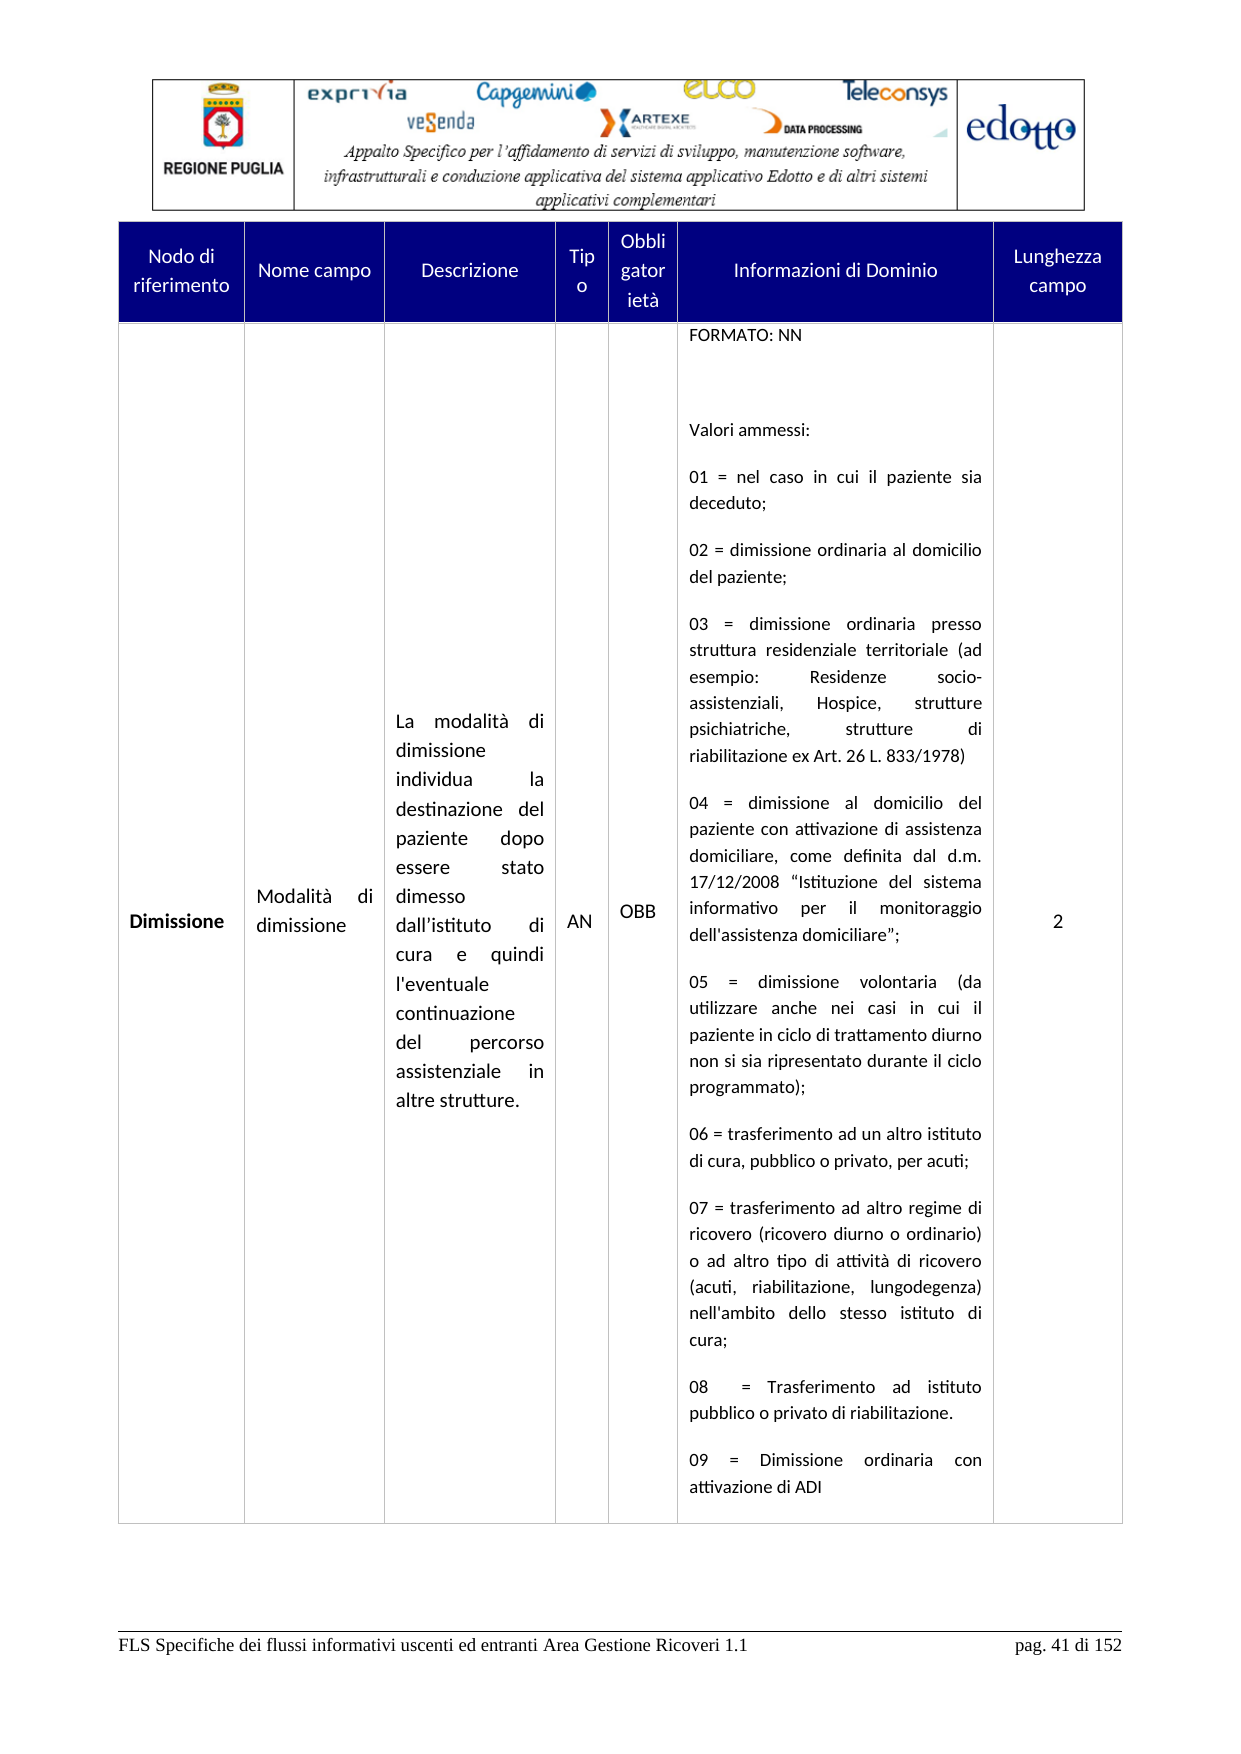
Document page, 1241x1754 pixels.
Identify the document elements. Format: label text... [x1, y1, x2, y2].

table_header Informazioni di Dominio [678, 222, 993, 322]
table_header Nodo di riferimento [119, 222, 244, 322]
table_cell La modalità di dimissione individua la destinazione del paziente dopo essere stato dimesso dall’istituto di cura e quindi l'eventuale continuazione del percorso assistenziale in altre strutture. [385, 324, 555, 1523]
table_cell FORMATO: NN Valori ammessi: 01 = nel caso in cui il paziente sia deceduto; 02 = dimissione ordinaria al domicilio del paziente; 03 = dimissione ordinaria presso struttura residenziale territoriale (ad esempio: Residenze socio-assistenziali, Hospice, strutture psichiatriche, strutture di riabilitazione ex Art. 26 L. 833/1978) 04 = dimissione al domicilio del paziente con attivazione di assistenza domiciliare, come definita dal d.m. 17/12/2008 “Istituzione del sistema informativo per il monitoraggio dell'assistenza domiciliare”; 05 = dimissione volontaria (da utilizzare anche nei casi in cui il paziente in ciclo di trattamento diurno non si sia ripresentato durante il ciclo programmato); 06 = trasferimento ad un altro istituto di cura, pubblico o privato, per acuti; 07 = trasferimento ad altro regime di ricovero (ricovero diurno o ordinario) o ad altro tipo di attività di ricovero (acuti, riabilitazione, lungodegenza) nell'ambito dello stesso istituto di cura; 08 = Trasferimento ad istituto pubblico o privato di riabilitazione. 09 = Dimissione ordinaria con attivazione di ADI [678, 324, 993, 1523]
table_header Descrizione [385, 222, 555, 322]
table_header Lunghezza campo [994, 222, 1122, 322]
table_header Tipo [556, 222, 608, 322]
table_cell OBB [609, 324, 677, 1523]
table_cell AN [556, 324, 608, 1523]
table_header Obbligatorietà [609, 222, 677, 322]
table_cell Modalità di dimissione [245, 324, 384, 1523]
table_cell 2 [994, 324, 1122, 1523]
table_header Nome campo [245, 222, 384, 322]
picture [147, 73, 1093, 218]
table_cell Dimissione [119, 324, 244, 1523]
